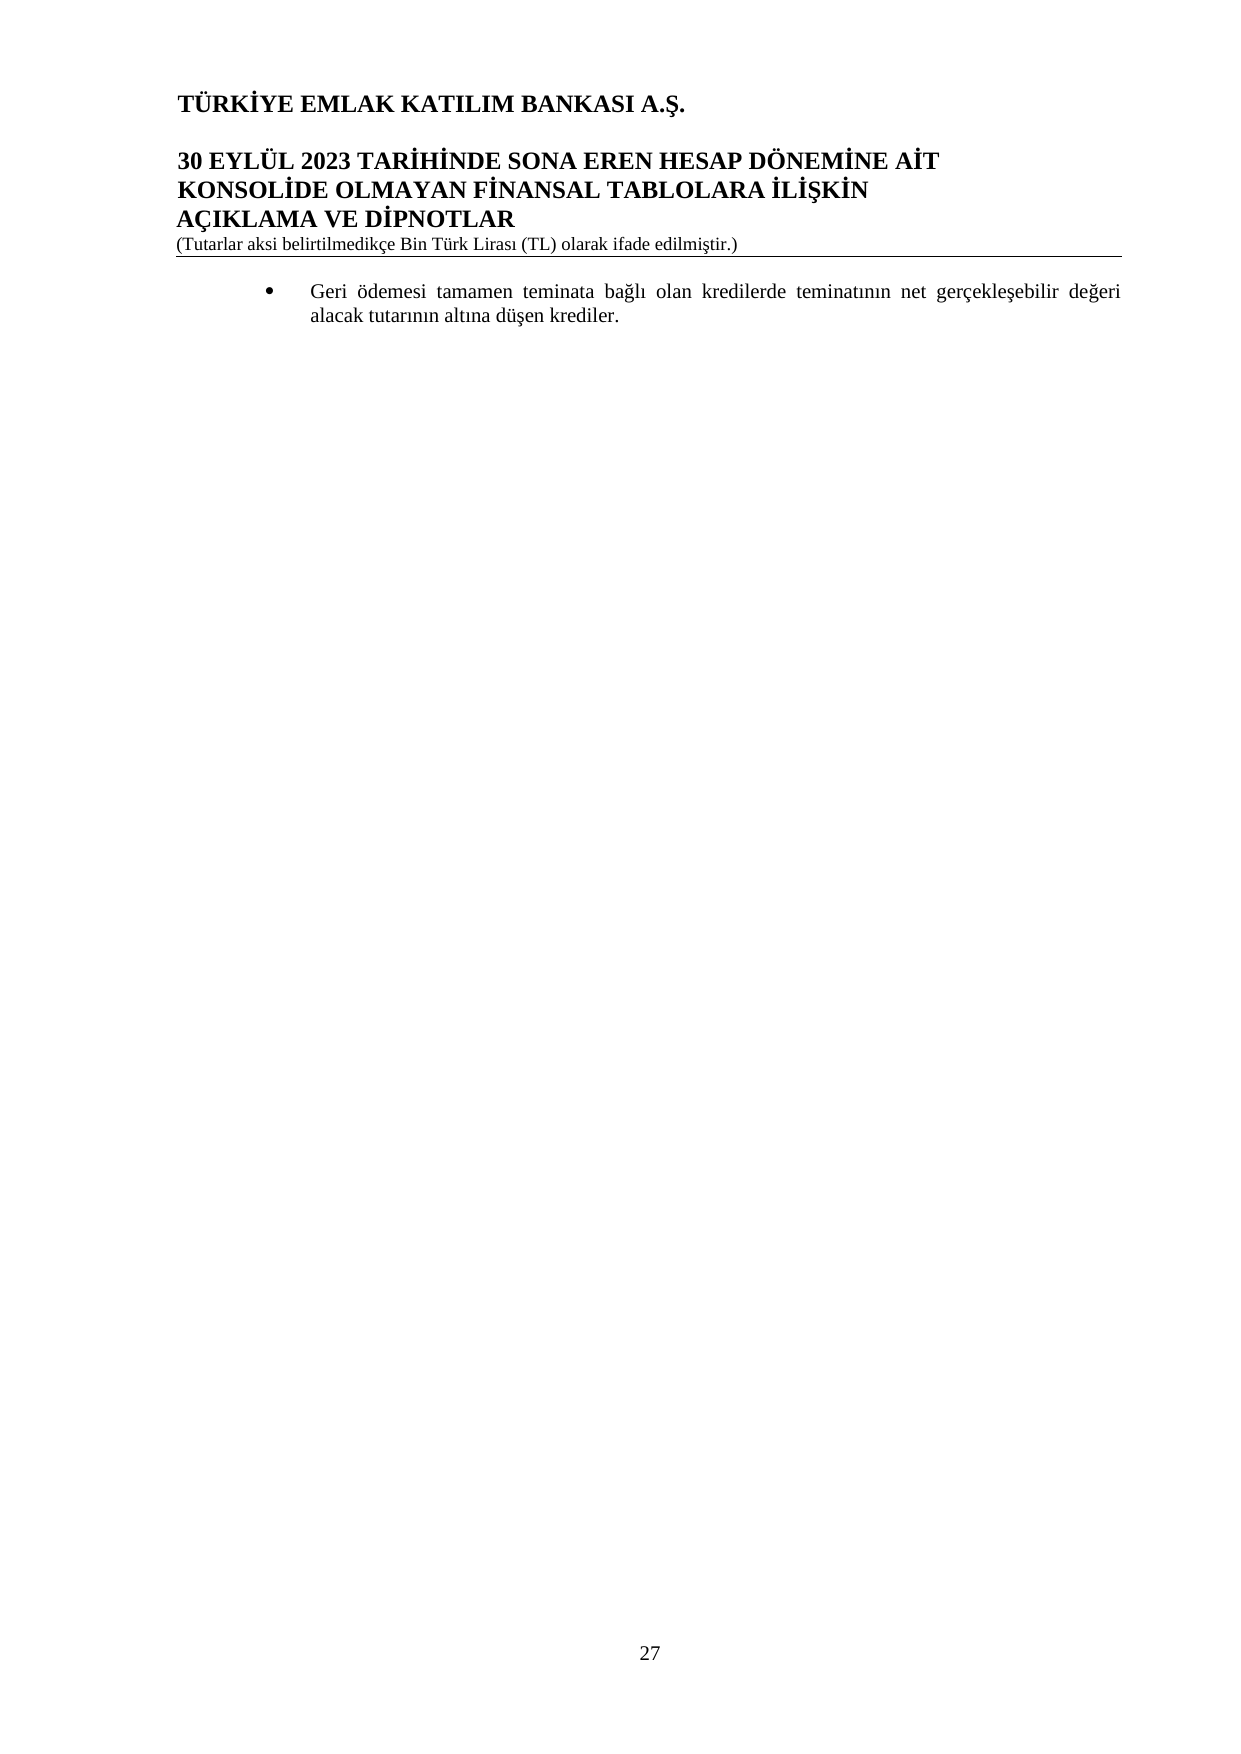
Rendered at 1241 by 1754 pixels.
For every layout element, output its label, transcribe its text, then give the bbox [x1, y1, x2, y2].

list Geri ödemesi tamamen teminata bağlı olan kredilerde teminatının net gerçekleşebilir değeri alacak tutarının altına düşen krediler. [266, 279, 1122, 327]
